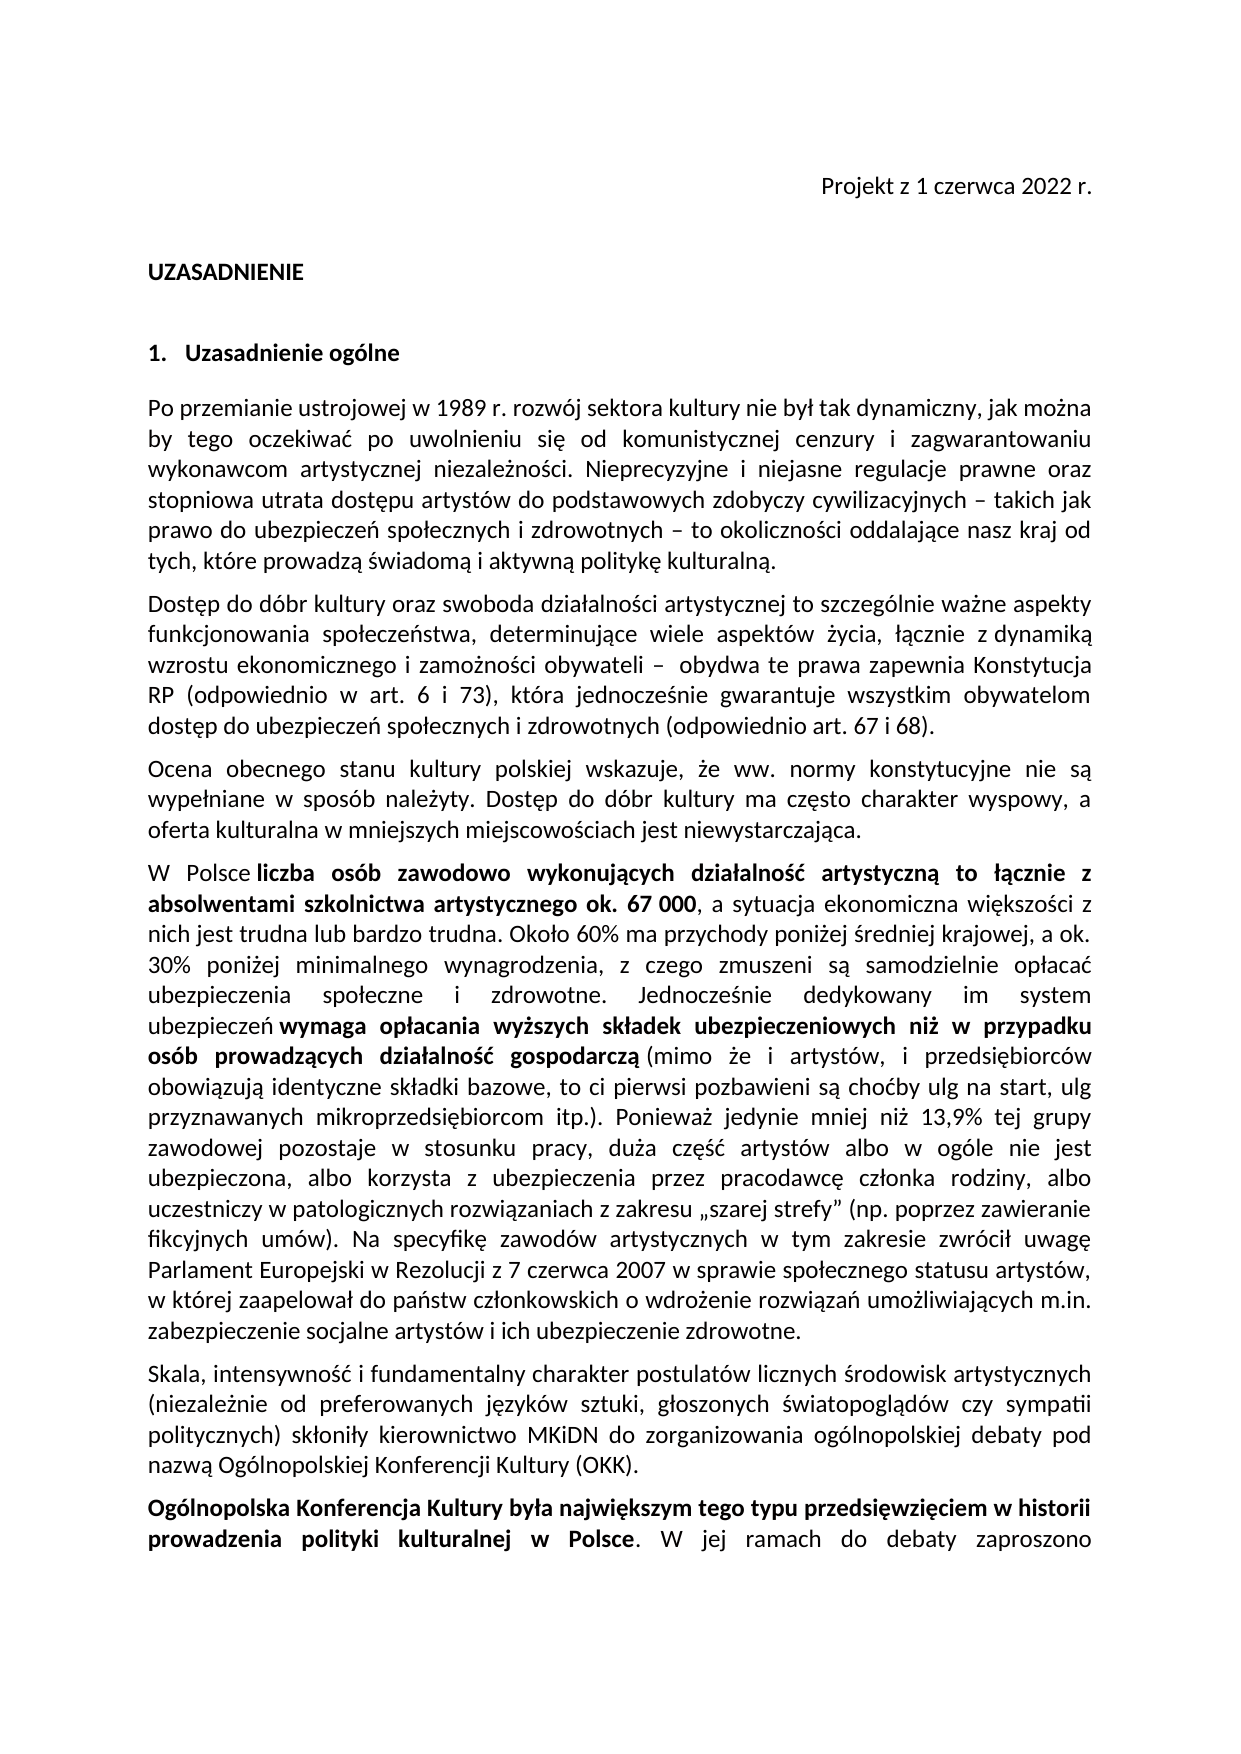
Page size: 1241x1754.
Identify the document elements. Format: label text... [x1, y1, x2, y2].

text Po przemianie ustrojowej w 1989 r. rozwój sektora kultury nie był tak dynamiczny, jak można by tego oczekiwać po uwolnieniu się od komunistycznej cenzury i zagwarantowaniu wykonawcom artystycznej niezależności. Nieprecyzyjne i niejasne regulacje prawne oraz stopniowa utrata dostępu artystów do podstawowych zdobyczy cywilizacyjnych – takich jak prawo do ubezpieczeń społecznych i zdrowotnych – to okoliczności oddalające nasz kraj od tych, które prowadzą świadomą i aktywną politykę kulturalną. [148, 392, 1093, 576]
text W Polsce liczba osób zawodowo wykonujących działalność artystyczną to łącznie z absolwentami szkolnictwa artystycznego ok. 67 000, a sytuacja ekonomiczna większości z nich jest trudna lub bardzo trudna. Około 60% ma przychody poniżej średniej krajowej, a ok. 30% poniżej minimalnego wynagrodzenia, z czego zmuszeni są samodzielnie opłacać ubezpieczenia społeczne i zdrowotne. Jednocześnie dedykowany im system ubezpieczeń wymaga opłacania wyższych składek ubezpieczeniowych niż w przypadku osób prowadzących działalność gospodarczą (mimo że i artystów, i przedsiębiorców obowiązują identyczne składki bazowe, to ci pierwsi pozbawieni są choćby ulg na start, ulg przyznawanych mikroprzedsiębiorcom itp.). Ponieważ jedynie mniej niż 13,9% tej grupy zawodowej pozostaje w stosunku pracy, duża część artystów albo w ogóle nie jest ubezpieczona, albo korzysta z ubezpieczenia przez pracodawcę członka rodziny, albo uczestniczy w patologicznych rozwiązaniach z zakresu „szarej strefy” (np. poprzez zawieranie fikcyjnych umów). Na specyfikę zawodów artystycznych w tym zakresie zwrócił uwagę Parlament Europejski w Rezolucji z 7 czerwca 2007 w sprawie społecznego statusu artystów, w której zaapelował do państw członkowskich o wdrożenie rozwiązań umożliwiających m.in. zabezpieczenie socjalne artystów i ich ubezpieczenie zdrowotne. [148, 857, 1093, 1346]
text Dostęp do dóbr kultury oraz swoboda działalności artystycznej to szczególnie ważne aspekty funkcjonowania społeczeństwa, determinujące wiele aspektów życia, łącznie z dynamiką wzrostu ekonomicznego i zamożności obywateli – obydwa te prawa zapewnia Konstytucja RP (odpowiednio w art. 6 i 73), która jednocześnie gwarantuje wszystkim obywatelom dostęp do ubezpieczeń społecznych i zdrowotnych (odpowiednio art. 67 i 68). [148, 588, 1093, 741]
list Uzasadnienie ogólne [148, 337, 1093, 367]
text Projekt z 1 czerwca 2022 r. [148, 170, 1093, 201]
text UZASADNIENIE [148, 256, 1093, 287]
text Skala, intensywność i fundamentalny charakter postulatów licznych środowisk artystycznych (niezależnie od preferowanych języków sztuki, głoszonych światopoglądów czy sympatii politycznych) skłoniły kierownictwo MKiDN do zorganizowania ogólnopolskiej debaty pod nazwą Ogólnopolskiej Konferencji Kultury (OKK). [148, 1358, 1093, 1480]
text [148, 1493, 1093, 1554]
text Ocena obecnego stanu kultury polskiej wskazuje, że ww. normy konstytucyjne nie są wypełniane w sposób należyty. Dostęp do dóbr kultury ma często charakter wyspowy, a oferta kulturalna w mniejszych miejscowościach jest niewystarczająca. [148, 753, 1093, 845]
